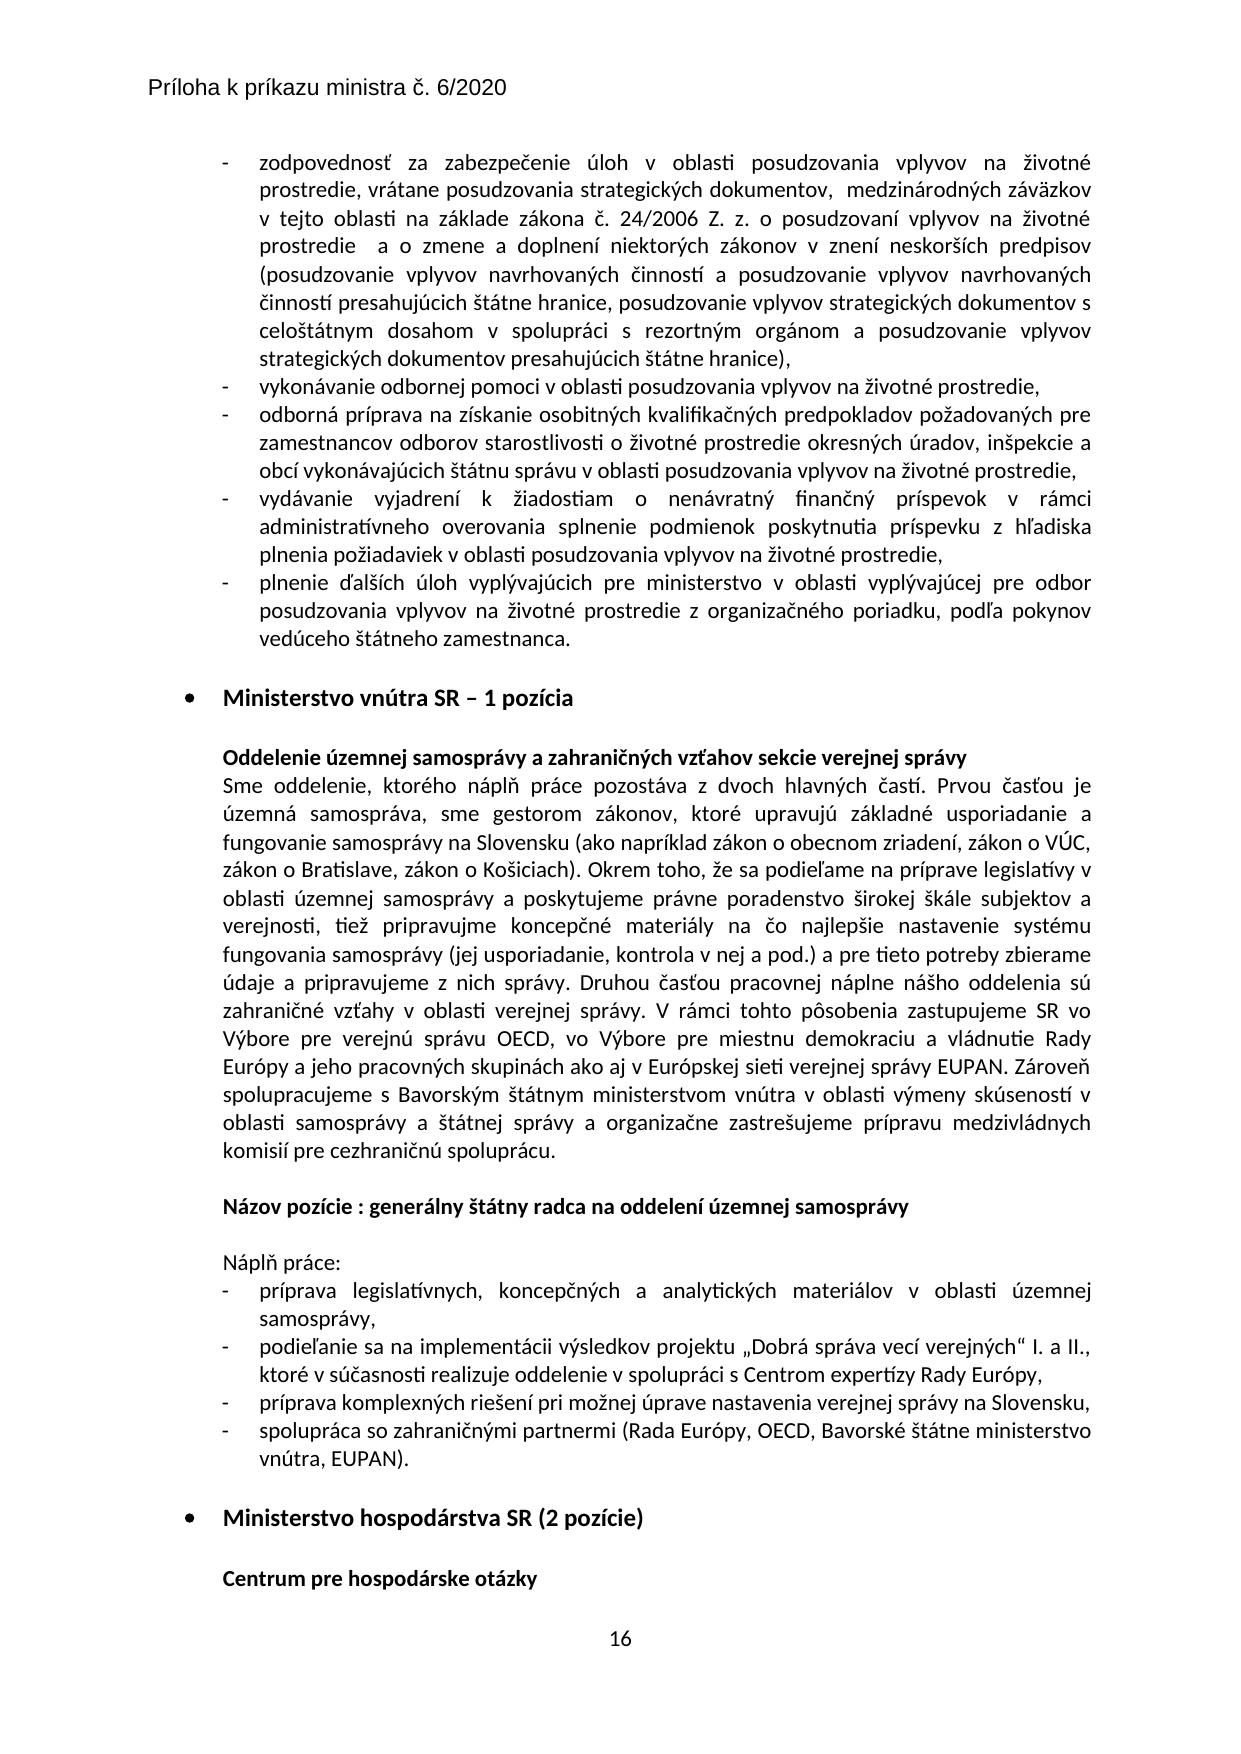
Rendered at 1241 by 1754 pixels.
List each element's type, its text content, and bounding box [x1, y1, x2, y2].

text Centrum pre hospodárske otázky [223, 1564, 1093, 1592]
list zodpovednosť za zabezpečenie úloh v oblasti posudzovania vplyvov na životné prostredie, vrátane posudzovania strategických dokumentov, medzinárodných záväzkov v tejto oblasti na základe zákona č. 24/2006 Z. z. o posudzovaní vplyvov na životné prostredie a o zmene a doplnení niektorých zákonov v znení neskorších predpisov (posudzovanie vplyvov navrhovaných činností a posudzovanie vplyvov navrhovaných činností presahujúcich štátne hranice, posudzovanie vplyvov strategických dokumentov s celoštátnym dosahom v spolupráci s rezortným orgánom a posudzovanie vplyvov strategických dokumentov presahujúcich štátne hranice), [222, 148, 1093, 372]
list Ministerstvo vnútra SR – 1 pozícia [185, 682, 1093, 713]
list plnenie ďalších úloh vyplývajúcich pre ministerstvo v oblasti vyplývajúcej pre odbor posudzovania vplyvov na životné prostredie z organizačného poriadku, podľa pokynov vedúceho štátneho zamestnanca. [222, 568, 1093, 652]
text Sme oddelenie, ktorého náplň práce pozostáva z dvoch hlavných častí. Prvou časťou je územná samospráva, sme gestorom zákonov, ktoré upravujú základné usporiadanie a fungovanie samosprávy na Slovensku (ako napríklad zákon o obecnom zriadení, zákon o VÚC, zákon o Bratislave, zákon o Košiciach). Okrem toho, že sa podieľame na príprave legislatívy v oblasti územnej samosprávy a poskytujeme právne poradenstvo širokej škále subjektov a verejnosti, tiež pripravujme koncepčné materiály na čo najlepšie nastavenie systému fungovania samosprávy (jej usporiadanie, kontrola v nej a pod.) a pre tieto potreby zbierame údaje a pripravujeme z nich správy. Druhou časťou pracovnej náplne nášho oddelenia sú zahraničné vzťahy v oblasti verejnej správy. V rámci tohto pôsobenia zastupujeme SR vo Výbore pre verejnú správu OECD, vo Výbore pre miestnu demokraciu a vládnutie Rady Európy a jeho pracovných skupinách ako aj v Európskej sieti verejnej správy EUPAN. Zároveň spolupracujeme s Bavorským štátnym ministerstvom vnútra v oblasti výmeny skúseností v oblasti samosprávy a štátnej správy a organizačne zastrešujeme prípravu medzivládnych komisií pre cezhraničnú spoluprácu. [223, 772, 1093, 1164]
list príprava komplexných riešení pri možnej úprave nastavenia verejnej správy na Slovensku, [222, 1388, 1093, 1416]
text Názov pozície : generálny štátny radca na oddelení územnej samosprávy [223, 1192, 1093, 1220]
list odborná príprava na získanie osobitných kvalifikačných predpokladov požadovaných pre zamestnancov odborov starostlivosti o životné prostredie okresných úradov, inšpekcie a obcí vykonávajúcich štátnu správu v oblasti posudzovania vplyvov na životné prostredie, [222, 400, 1093, 484]
list vykonávanie odbornej pomoci v oblasti posudzovania vplyvov na životné prostredie, [222, 372, 1093, 400]
list Ministerstvo hospodárstva SR (2 pozície) [185, 1503, 1093, 1533]
list podieľanie sa na implementácii výsledkov projektu „Dobrá správa vecí verejných“ I. a II., ktoré v súčasnosti realizuje oddelenie v spolupráci s Centrom expertízy Rady Európy, [222, 1332, 1093, 1388]
list príprava legislatívnych, koncepčných a analytických materiálov v oblasti územnej samosprávy, [222, 1276, 1093, 1332]
text Oddelenie územnej samosprávy a zahraničných vzťahov sekcie verejnej správy [223, 743, 1093, 772]
text Náplň práce: [223, 1248, 1093, 1276]
list vydávanie vyjadrení k žiadostiam o nenávratný finančný príspevok v rámci administratívneho overovania splnenie podmienok poskytnutia príspevku z hľadiska plnenia požiadaviek v oblasti posudzovania vplyvov na životné prostredie, [222, 484, 1093, 568]
list spolupráca so zahraničnými partnermi (Rada Európy, OECD, Bavorské štátne ministerstvo vnútra, EUPAN). [222, 1416, 1093, 1472]
